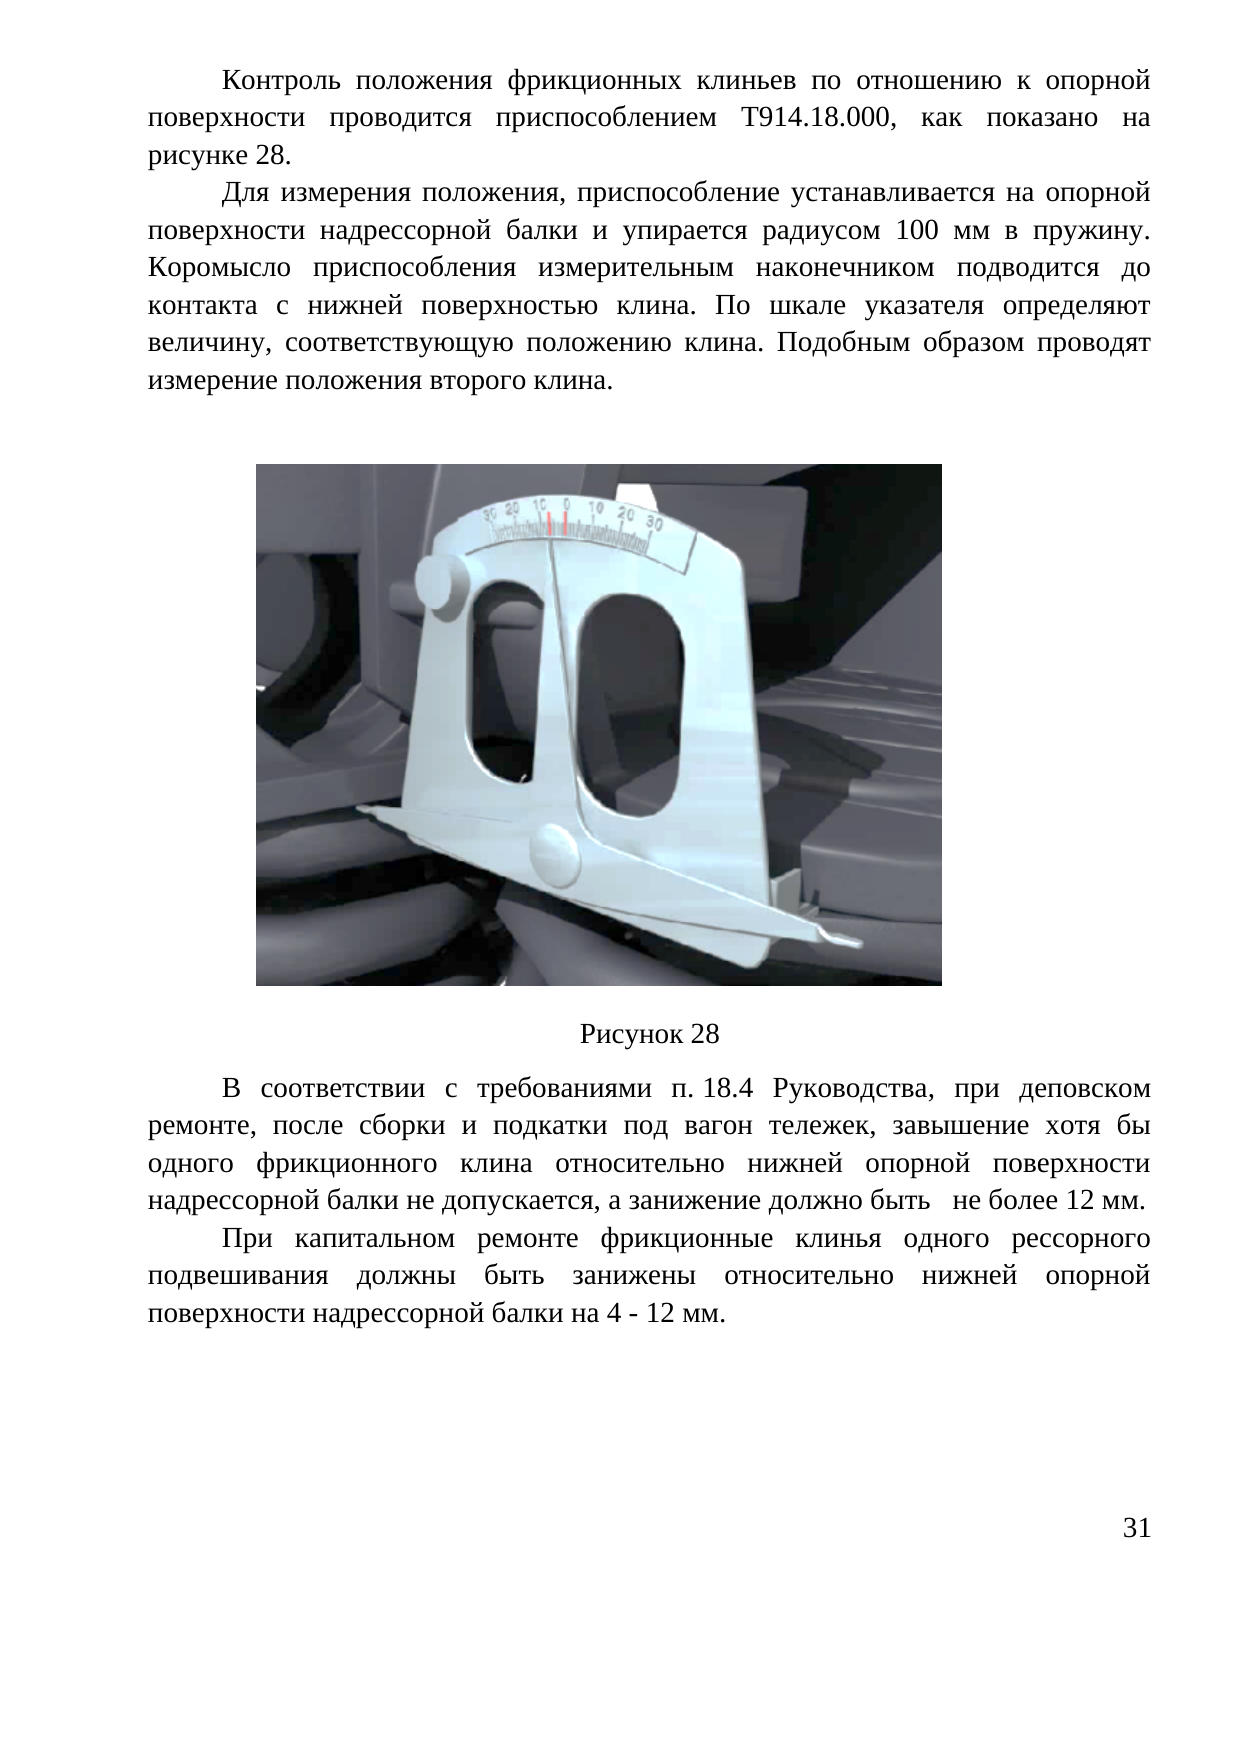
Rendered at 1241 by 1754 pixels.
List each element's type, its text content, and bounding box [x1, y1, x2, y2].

picture [256, 464, 942, 986]
text В соответствии с требованиями п. 18.4 Руководства, при деповском ремонте, после сборки и подкатки под вагон тележек, завышение хотя бы одного фрикционного клина относительно нижней опорной поверхности надрессорной балки не допускается, а занижение должно быть не более . [148, 1067, 1152, 1217]
text Контроль положения фрикционных клиньев по отношению к опорной поверхности проводится приспособлением Т914.18.000, как показано на рисунке 28. [148, 59, 1152, 172]
text 31 [148, 1510, 1152, 1543]
text При капитальном ремонте фрикционные клинья одного рессорного подвешивания должны быть занижены относительно нижней опорной поверхности надрессорной балки на 4 - 12 мм. [148, 1217, 1152, 1330]
text Рисунок 28 [148, 1016, 1152, 1050]
text Для измерения положения, приспособление устанавливается на опорной поверхности надрессорной балки и упирается радиусом в пружину. Коромысло приспособления измерительным наконечником подводится до контакта с нижней поверхностью клина. По шкале указателя определяют величину, соответствующую положению клина. Подобным образом проводят измерение положения второго клина. [148, 172, 1152, 397]
